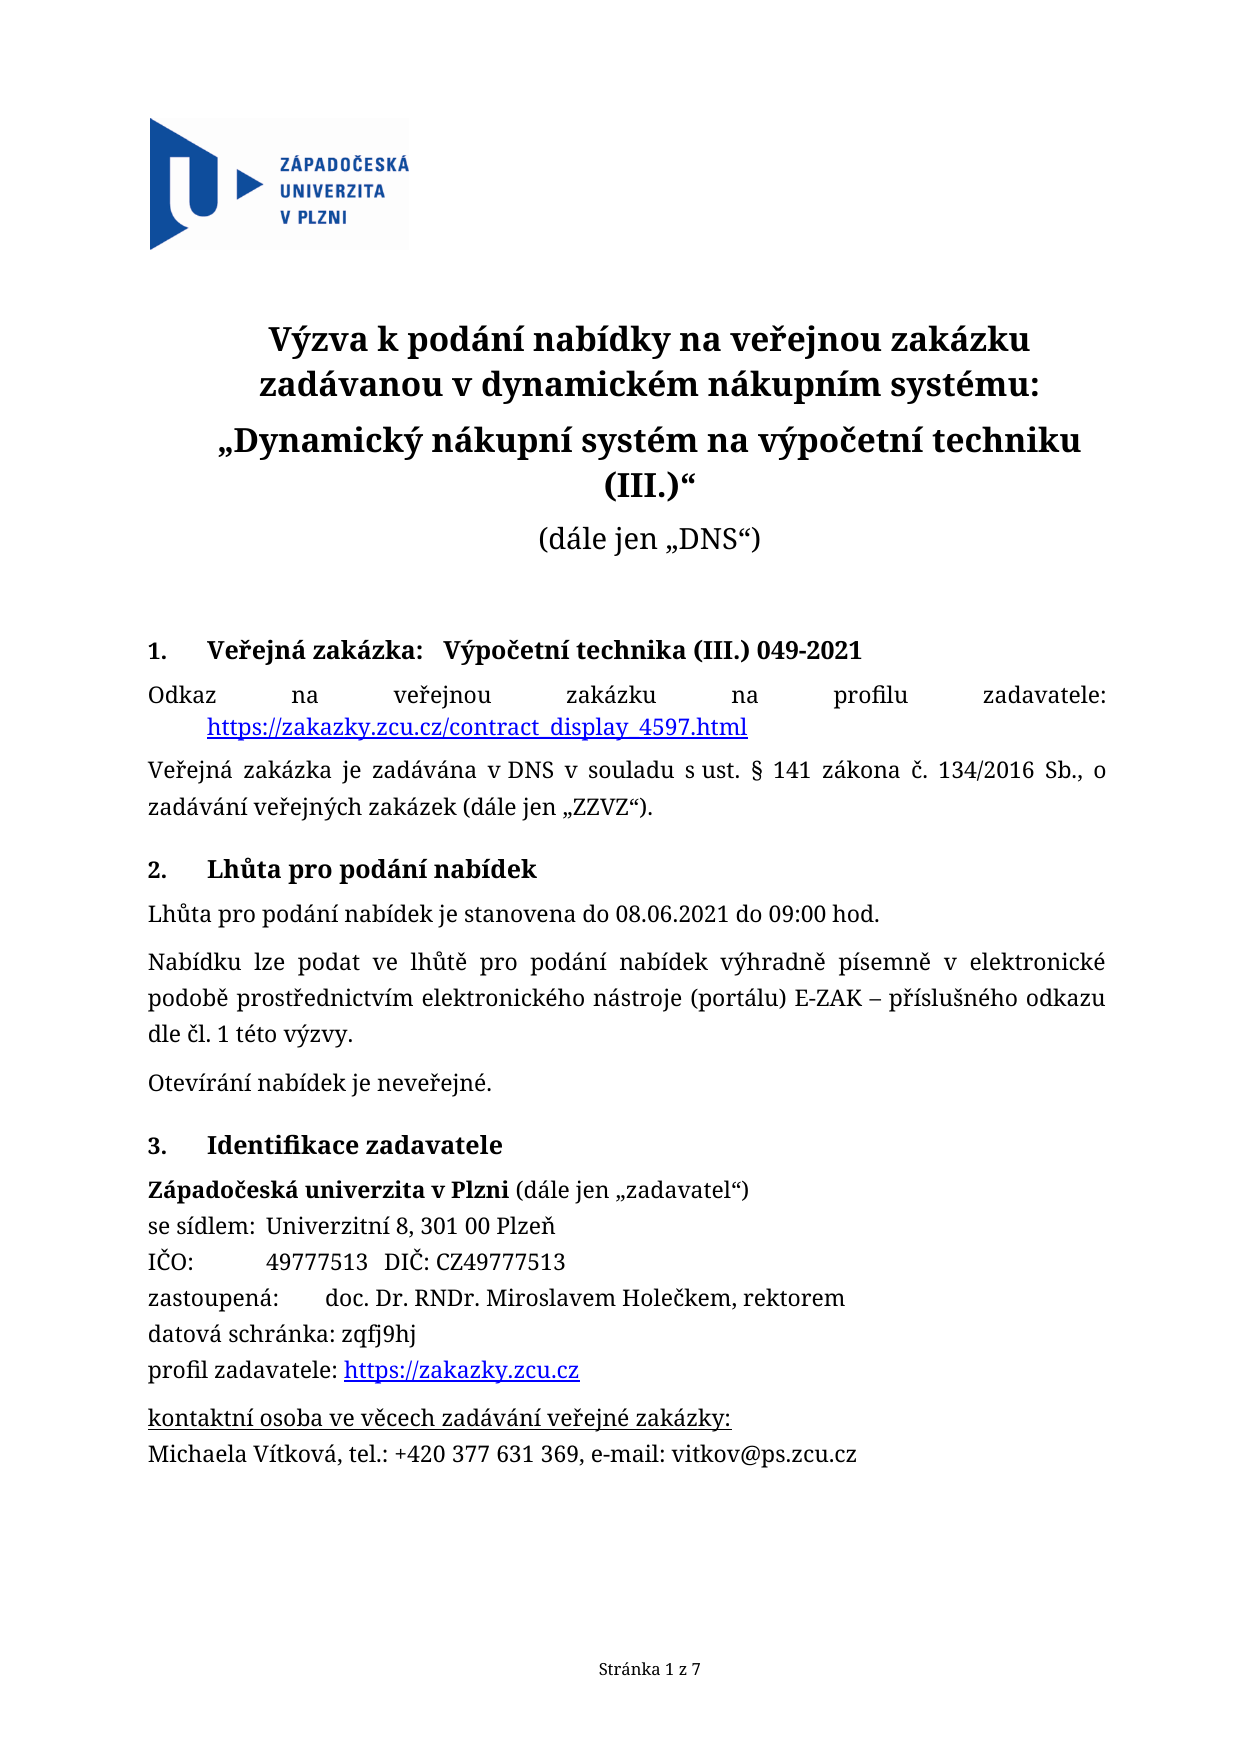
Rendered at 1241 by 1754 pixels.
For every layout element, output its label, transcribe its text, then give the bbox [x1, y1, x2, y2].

text (dále jen „DNS“) [192, 518, 1107, 558]
subtitle Veřejná zakázka: Výpočetní technika (III.) 049-2021 [148, 633, 1107, 667]
text Nabídku lze podat ve lhůtě pro podání nabídek výhradně písemně v elektronické podobě prostřednictvím elektronického nástroje (portálu) E-ZAK – příslušného odkazu dle čl. 1 této výzvy. [148, 946, 1107, 1049]
text Západočeská univerzita v Plzni (dále jen „zadavatel“) [148, 1174, 1107, 1205]
subtitle Identifikace zadavatele [148, 1128, 1107, 1162]
text zastoupená: doc. Dr. RNDr. Miroslavem Holečkem, rektorem [148, 1282, 1107, 1313]
text Michaela Vítková, tel.: +420 377 631 369, e-mail: vitkov@ps.zcu.cz [148, 1438, 1107, 1469]
text Lhůta pro podání nabídek je stanovena do 08.06.2021 do 09:00 hod. [148, 898, 1107, 929]
text Výzva k podání nabídky na veřejnou zakázku zadávanou v dynamickém nákupním systému: [192, 316, 1107, 406]
text „Dynamický nákupní systém na výpočetní techniku (III.)“ [192, 417, 1107, 508]
text datová schránka: zqfj9hj [148, 1318, 1107, 1349]
picture [150, 118, 409, 250]
subtitle Lhůta pro podání nabídek [148, 851, 1107, 885]
text Odkaz na veřejnou zakázku na profilu zadavatele: https://zakazky.zcu.cz/contract_display_4597.html [148, 679, 1107, 742]
text profil zadavatele: https://zakazky.zcu.cz [148, 1354, 1107, 1385]
text se sídlem: Univerzitní 8, 301 00 Plzeň [148, 1210, 1107, 1241]
text IČO: 49777513 DIČ: CZ49777513 [148, 1246, 1107, 1277]
text Otevírání nabídek je neveřejné. [148, 1067, 1107, 1098]
text kontaktní osoba ve věcech zadávání veřejné zakázky: [148, 1402, 1107, 1433]
text Veřejná zakázka je zadávána v DNS v souladu s ust. § 141 zákona č. 134/2016 Sb., o zadávání veřejných zakázek (dále jen „ZZVZ“). [148, 754, 1107, 822]
